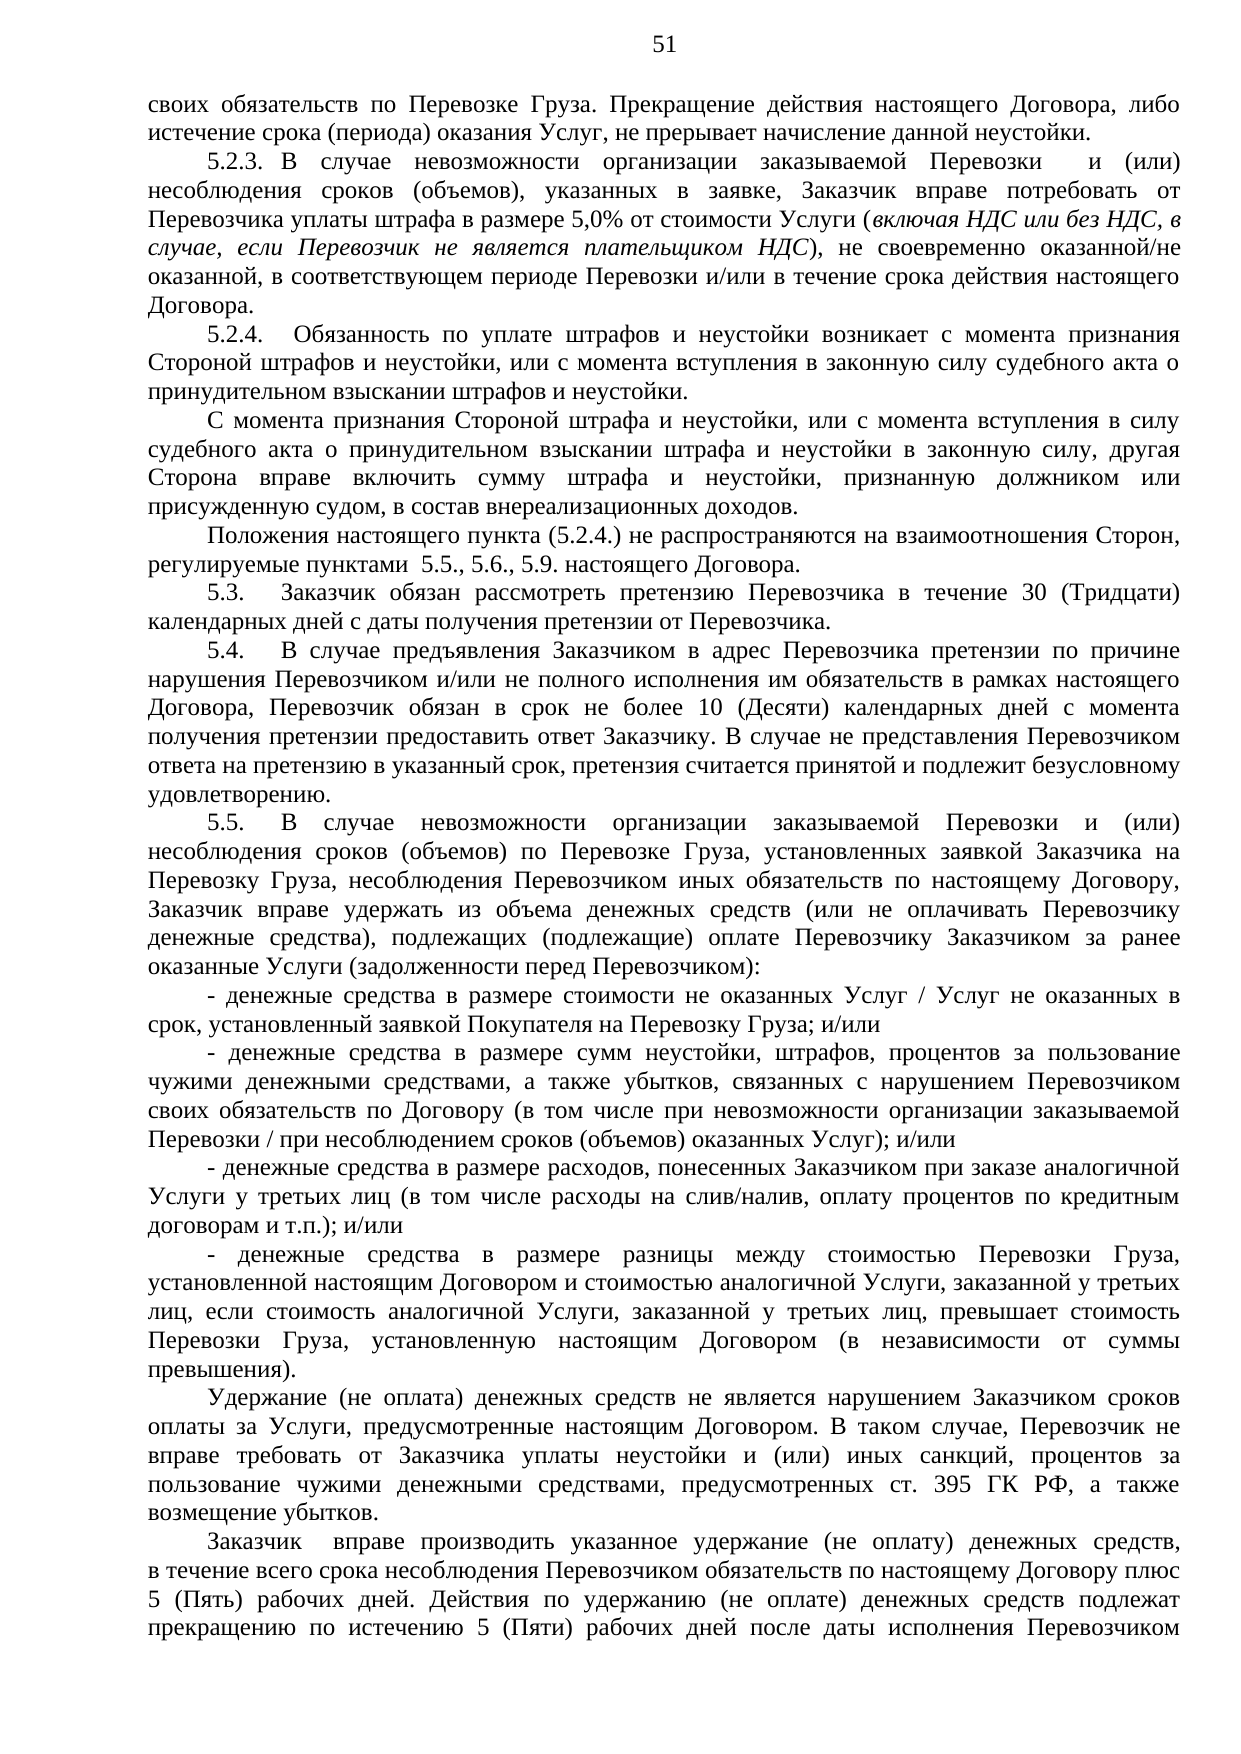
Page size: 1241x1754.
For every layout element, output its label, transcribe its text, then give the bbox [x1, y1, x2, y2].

text - денежные средства в размере расходов, понесенных Заказчиком при заказе аналогичной Услуги у третьих лиц (в том числе расходы на слив/налив, оплату процентов по кредитным договорам и т.п.); и/или [148, 1152, 1181, 1239]
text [148, 1526, 1181, 1641]
text - денежные средства в размере стоимости не оказанных Услуг / Услуг не оказанных в срок, установленный заявкой Покупателя на Перевозку Груза; и/или [148, 980, 1181, 1037]
text 5.2.3. В случае невозможности организации заказываемой Перевозки и (или) несоблюдения сроков (объемов), указанных в заявке, Заказчик вправе потребовать от Перевозчика уплаты штрафа в размере 5,0% от стоимости Услуги (включая НДС или без НДС, в случае, если Перевозчик не является плательщиком НДС), не своевременно оказанной/не оказанной, в соответствующем периоде Перевозки и/или в течение срока действия настоящего Договора. [148, 146, 1181, 319]
text Удержание (не оплата) денежных средств не является нарушением Заказчиком сроков оплаты за Услуги, предусмотренные настоящим Договором. В таком случае, Перевозчик не вправе требовать от Заказчика уплаты неустойки и (или) иных санкций, процентов за пользование чужими денежными средствами, предусмотренных ст. 395 ГК РФ, а также возмещение убытков. [148, 1382, 1181, 1526]
text - денежные средства в размере сумм неустойки, штрафов, процентов за пользование чужими денежными средствами, а также убытков, связанных с нарушением Перевозчиком своих обязательств по Договору (в том числе при невозможности организации заказываемой Перевозки / при несоблюдением сроков (объемов) оказанных Услуг); и/или [148, 1037, 1181, 1152]
text 5.3. Заказчик обязан рассмотреть претензию Перевозчика в течение 30 (Тридцати) календарных дней с даты получения претензии от Перевозчика. [148, 577, 1181, 635]
text 5.2.4. Обязанность по уплате штрафов и неустойки возникает с момента признания Стороной штрафов и неустойки, или с момента вступления в законную силу судебного акта о принудительном взыскании штрафов и неустойки. [148, 319, 1181, 405]
text 5.4. В случае предъявления Заказчиком в адрес Перевозчика претензии по причине нарушения Перевозчиком и/или не полного исполнения им обязательств в рамках настоящего Договора, Перевозчик обязан в срок не более 10 (Десяти) календарных дней с момента получения претензии предоставить ответ Заказчику. В случае не представления Перевозчиком ответа на претензию в указанный срок, претензия считается принятой и подлежит безусловному удовлетворению. [148, 635, 1181, 807]
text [148, 89, 1181, 146]
text - денежные средства в размере разницы между стоимостью Перевозки Груза, установленной настоящим Договором и стоимостью аналогичной Услуги, заказанной у третьих лиц, если стоимость аналогичной Услуги, заказанной у третьих лиц, превышает стоимость Перевозки Груза, установленную настоящим Договором (в независимости от суммы превышения). [148, 1239, 1181, 1382]
text С момента признания Стороной штрафа и неустойки, или с момента вступления в силу судебного акта о принудительном взыскании штрафа и неустойки в законную силу, другая Сторона вправе включить сумму штрафа и неустойки, признанную должником или присужденную судом, в состав внереализационных доходов. [148, 405, 1181, 520]
text Положения настоящего пункта (5.2.4.) не распространяются на взаимоотношения Сторон, регулируемые пунктами 5.5., 5.6., 5.9. настоящего Договора. [148, 520, 1181, 577]
text 5.5. В случае невозможности организации заказываемой Перевозки и (или) несоблюдения сроков (объемов) по Перевозке Груза, установленных заявкой Заказчика на Перевозку Груза, несоблюдения Перевозчиком иных обязательств по настоящему Договору, Заказчик вправе удержать из объема денежных средств (или не оплачивать Перевозчику денежные средства), подлежащих (подлежащие) оплате Перевозчику Заказчиком за ранее оказанные Услуги (задолженности перед Перевозчиком): [148, 807, 1181, 980]
